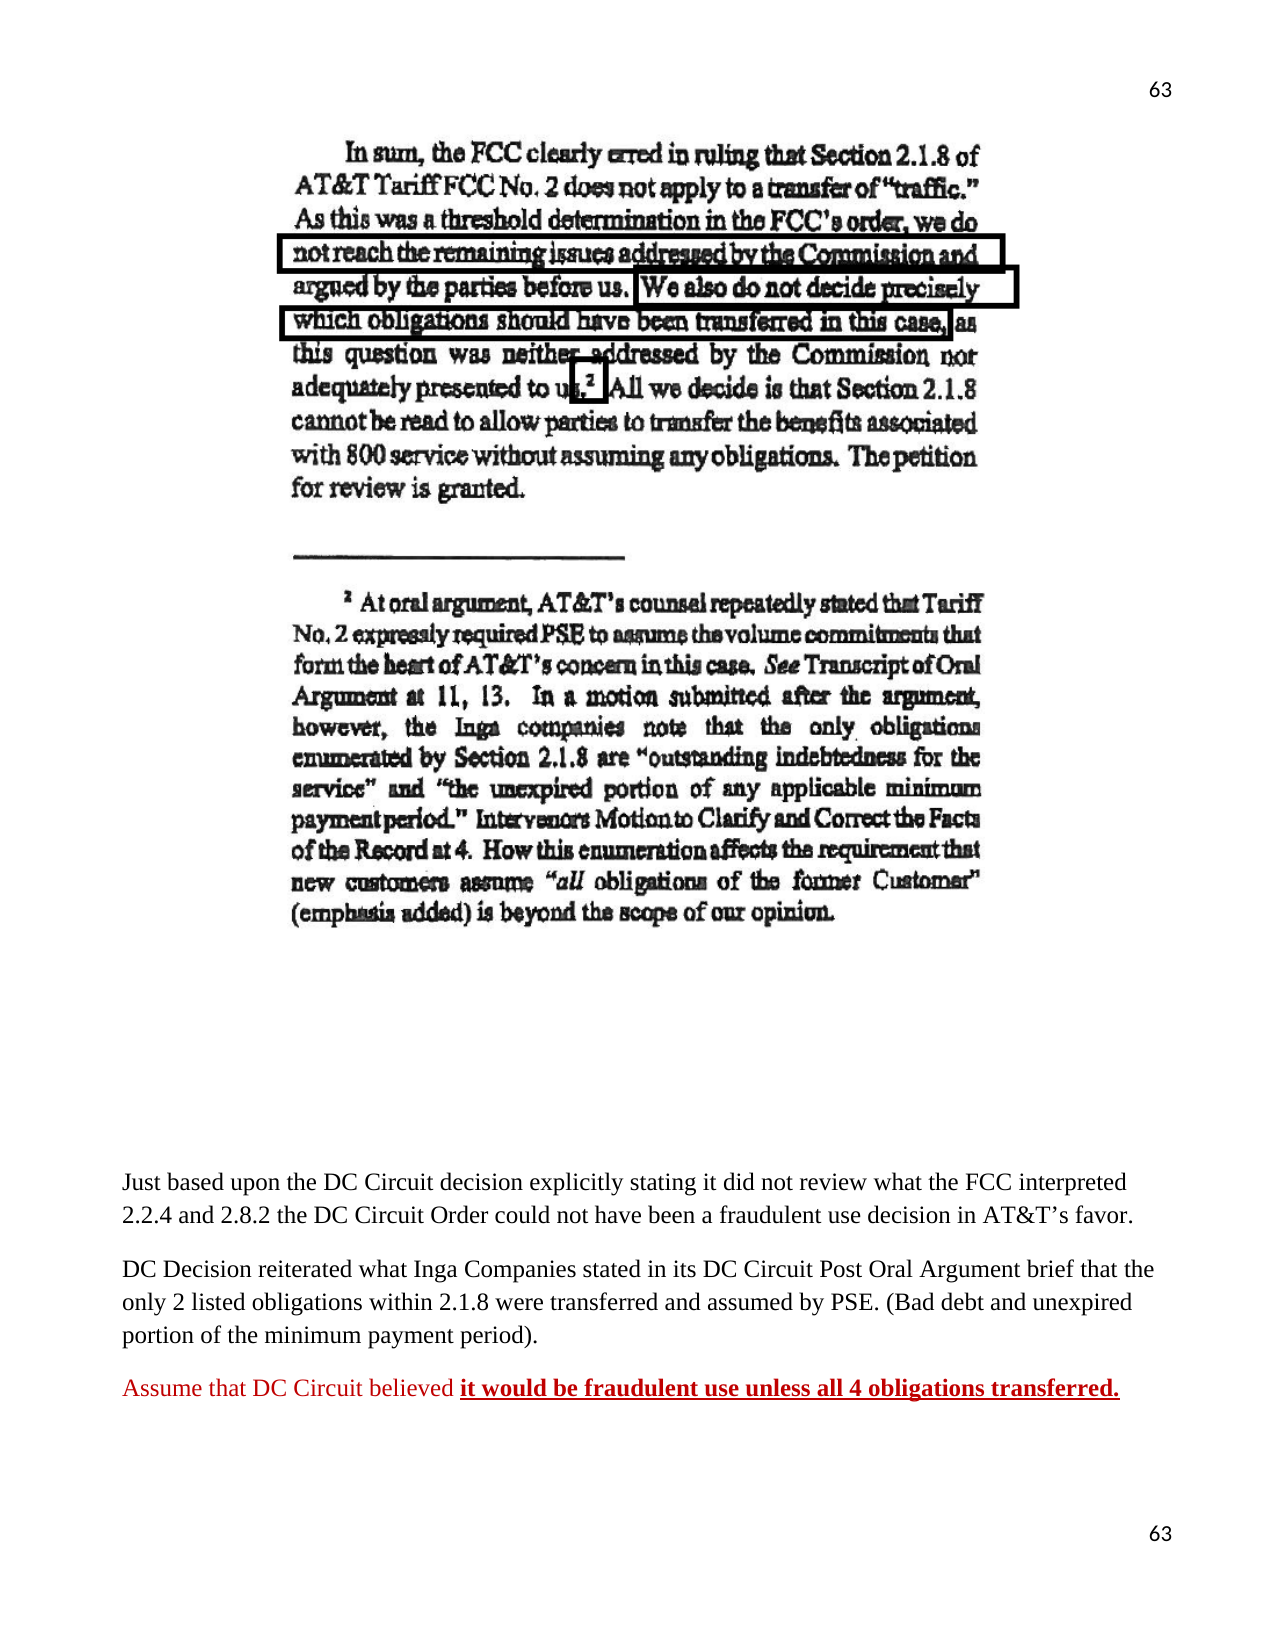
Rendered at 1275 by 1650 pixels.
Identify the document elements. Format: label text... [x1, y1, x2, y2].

picture [263, 131, 1030, 981]
text DC Decision reiterated what Inga Companies stated in its DC Circuit Post Oral Argument brief that the only 2 listed obligations within 2.1.8 were transferred and assumed by PSE. (Bad debt and unexpired portion of the minimum payment period). [122, 1254, 1172, 1348]
text Just based upon the DC Circuit decision explicitly stating it did not review what the FCC interpreted 2.2.4 and 2.8.2 the DC Circuit Order could not have been a fraudulent use decision in AT&T’s favor. [122, 1167, 1172, 1228]
text Assume that DC Circuit believed it would be fraudulent use unless all 4 obligations transferred. [122, 1373, 1172, 1402]
